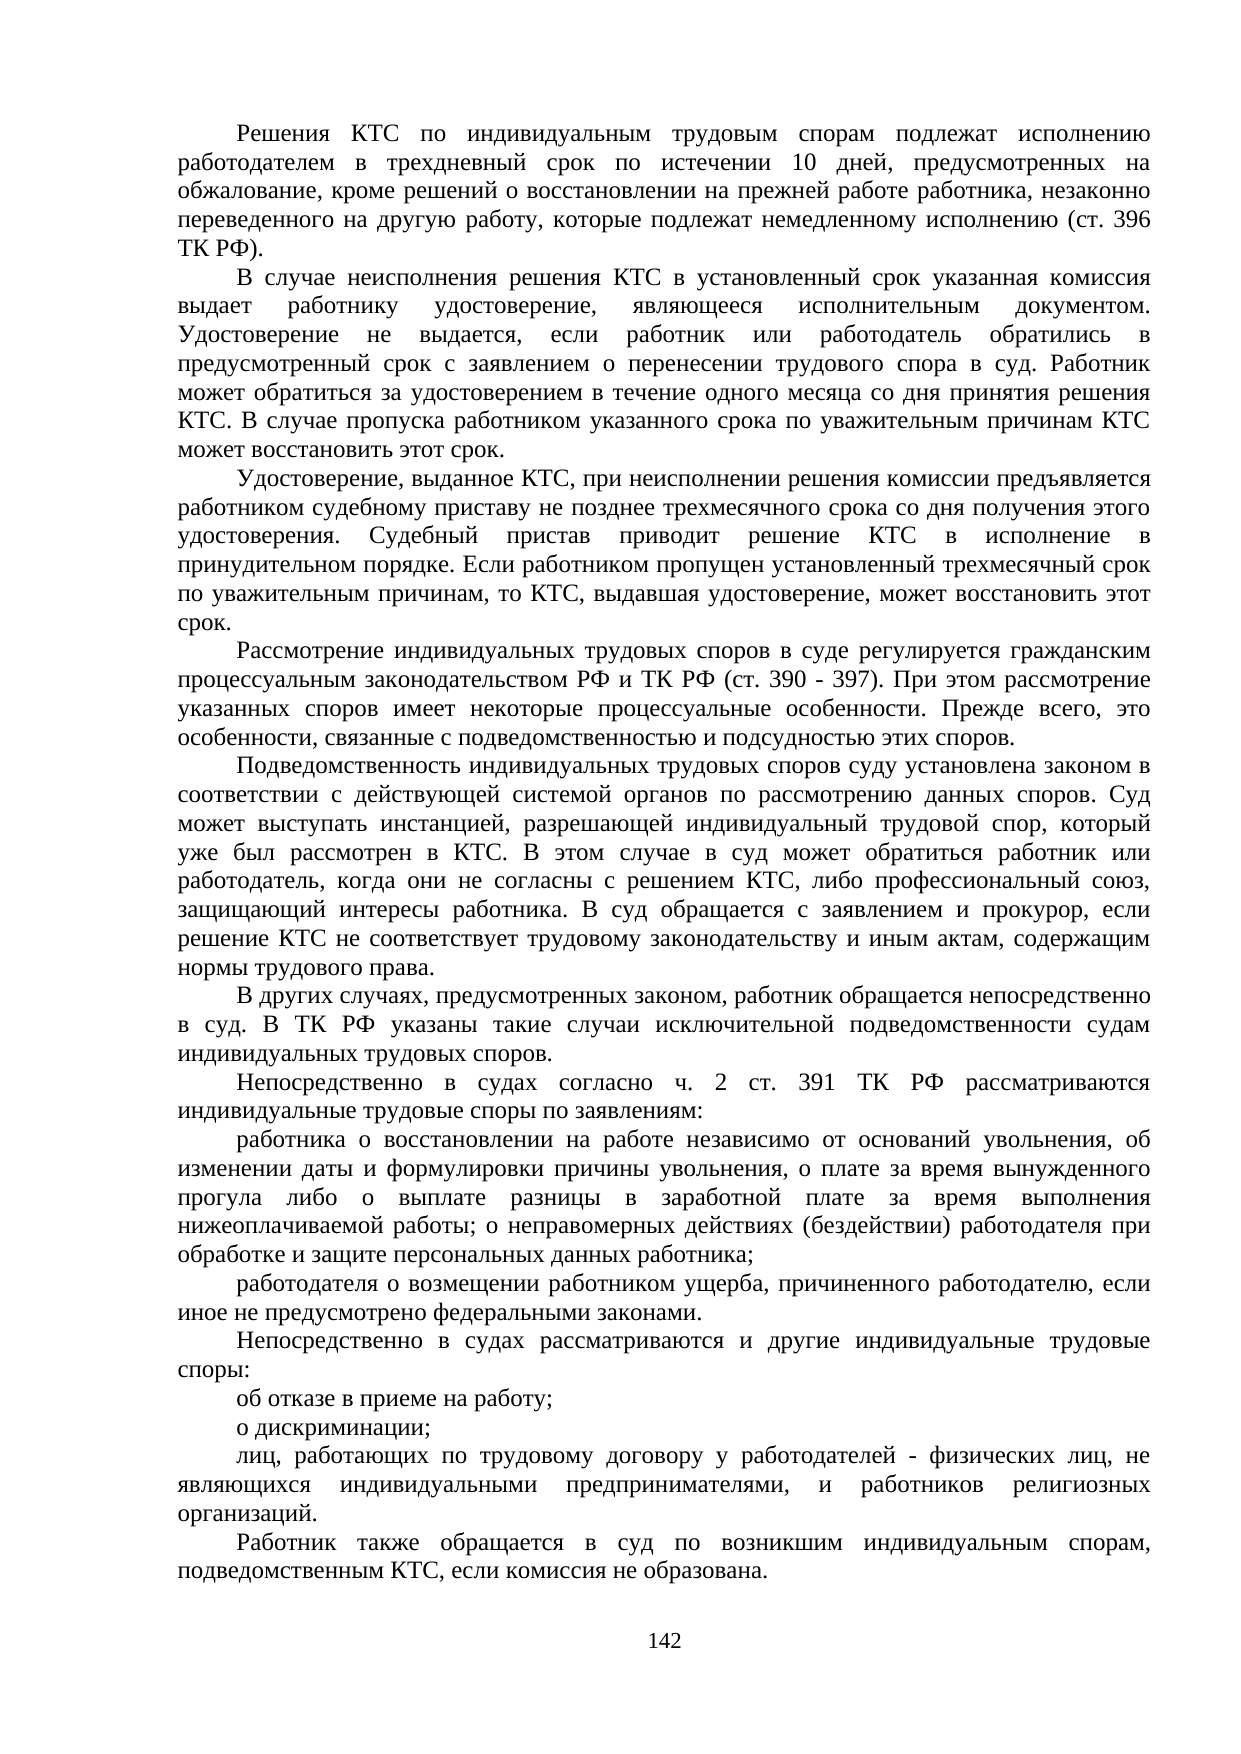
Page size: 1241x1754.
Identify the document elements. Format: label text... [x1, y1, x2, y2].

text об отказе в приеме на работу; [177, 1383, 1152, 1412]
text Работник также обращается в суд по возникшим индивидуальным спорам, подведомственным КТС, если комиссия не образована. [177, 1527, 1152, 1584]
text В других случаях, предусмотренных законом, работник обращается непосредственно в суд. В ТК РФ указаны такие случаи исключительной подведомственности судам индивидуальных трудовых споров. [177, 981, 1152, 1067]
text Непосредственно в судах рассматриваются и другие индивидуальные трудовые споры: [177, 1326, 1152, 1383]
text работодателя о возмещении работником ущерба, причиненного работодателю, если иное не предусмотрено федеральными законами. [177, 1268, 1152, 1326]
text Рассмотрение индивидуальных трудовых споров в суде регулируется гражданским процессуальным законодательством РФ и ТК РФ (ст. 390 - 397). При этом рассмотрение указанных споров имеет некоторые процессуальные особенности. Прежде всего, это особенности, связанные с подведомственностью и подсудностью этих споров. [177, 636, 1152, 751]
text Решения КТС по индивидуальным трудовым спорам подлежат исполнению работодателем в трехдневный срок по истечении 10 дней, предусмотренных на обжалование, кроме решений о восстановлении на прежней работе работника, незаконно переведенного на другую работу, которые подлежат немедленному исполнению (ст. 396 ТК РФ). [177, 118, 1152, 262]
text Непосредственно в судах согласно ч. 2 ст. 391 ТК РФ рассматриваются индивидуальные трудовые споры по заявлениям: [177, 1067, 1152, 1124]
text о дискриминации; [177, 1412, 1152, 1441]
text Подведомственность индивидуальных трудовых споров суду установлена законом в соответствии с действующей системой органов по рассмотрению данных споров. Суд может выступать инстанцией, разрешающей индивидуальный трудовой спор, который уже был рассмотрен в КТС. В этом случае в суд может обратиться работник или работодатель, когда они не согласны с решением КТС, либо профессиональный союз, защищающий интересы работника. В суд обращается с заявлением и прокурор, если решение КТС не соответствует трудовому законодательству и иным актам, содержащим нормы трудового права. [177, 751, 1152, 981]
text лиц, работающих по трудовому договору у работодателей - физических лиц, не являющихся индивидуальными предпринимателями, и работников религиозных организаций. [177, 1441, 1152, 1527]
text работника о восстановлении на работе независимо от оснований увольнения, об изменении даты и формулировки причины увольнения, о плате за время вынужденного прогула либо о выплате разницы в заработной плате за время выполнения нижеоплачиваемой работы; о неправомерных действиях (бездействии) работодателя при обработке и защите персональных данных работника; [177, 1124, 1152, 1268]
text В случае неисполнения решения КТС в установленный срок указанная комиссия выдает работнику удостоверение, являющееся исполнительным документом. Удостоверение не выдается, если работник или работодатель обратились в предусмотренный срок с заявлением о перенесении трудового спора в суд. Работник может обратиться за удостоверением в течение одного месяца со дня принятия решения КТС. В случае пропуска работником указанного срока по уважительным причинам КТС может восстановить этот срок. [177, 262, 1152, 463]
text Удостоверение, выданное КТС, при неисполнении решения комиссии предъявляется работником судебному приставу не позднее трехмесячного срока со дня получения этого удостоверения. Судебный пристав приводит решение КТС в исполнение в принудительном порядке. Если работником пропущен установленный трехмесячный срок по уважительным причинам, то КТС, выдавшая удостоверение, может восстановить этот срок. [177, 463, 1152, 636]
